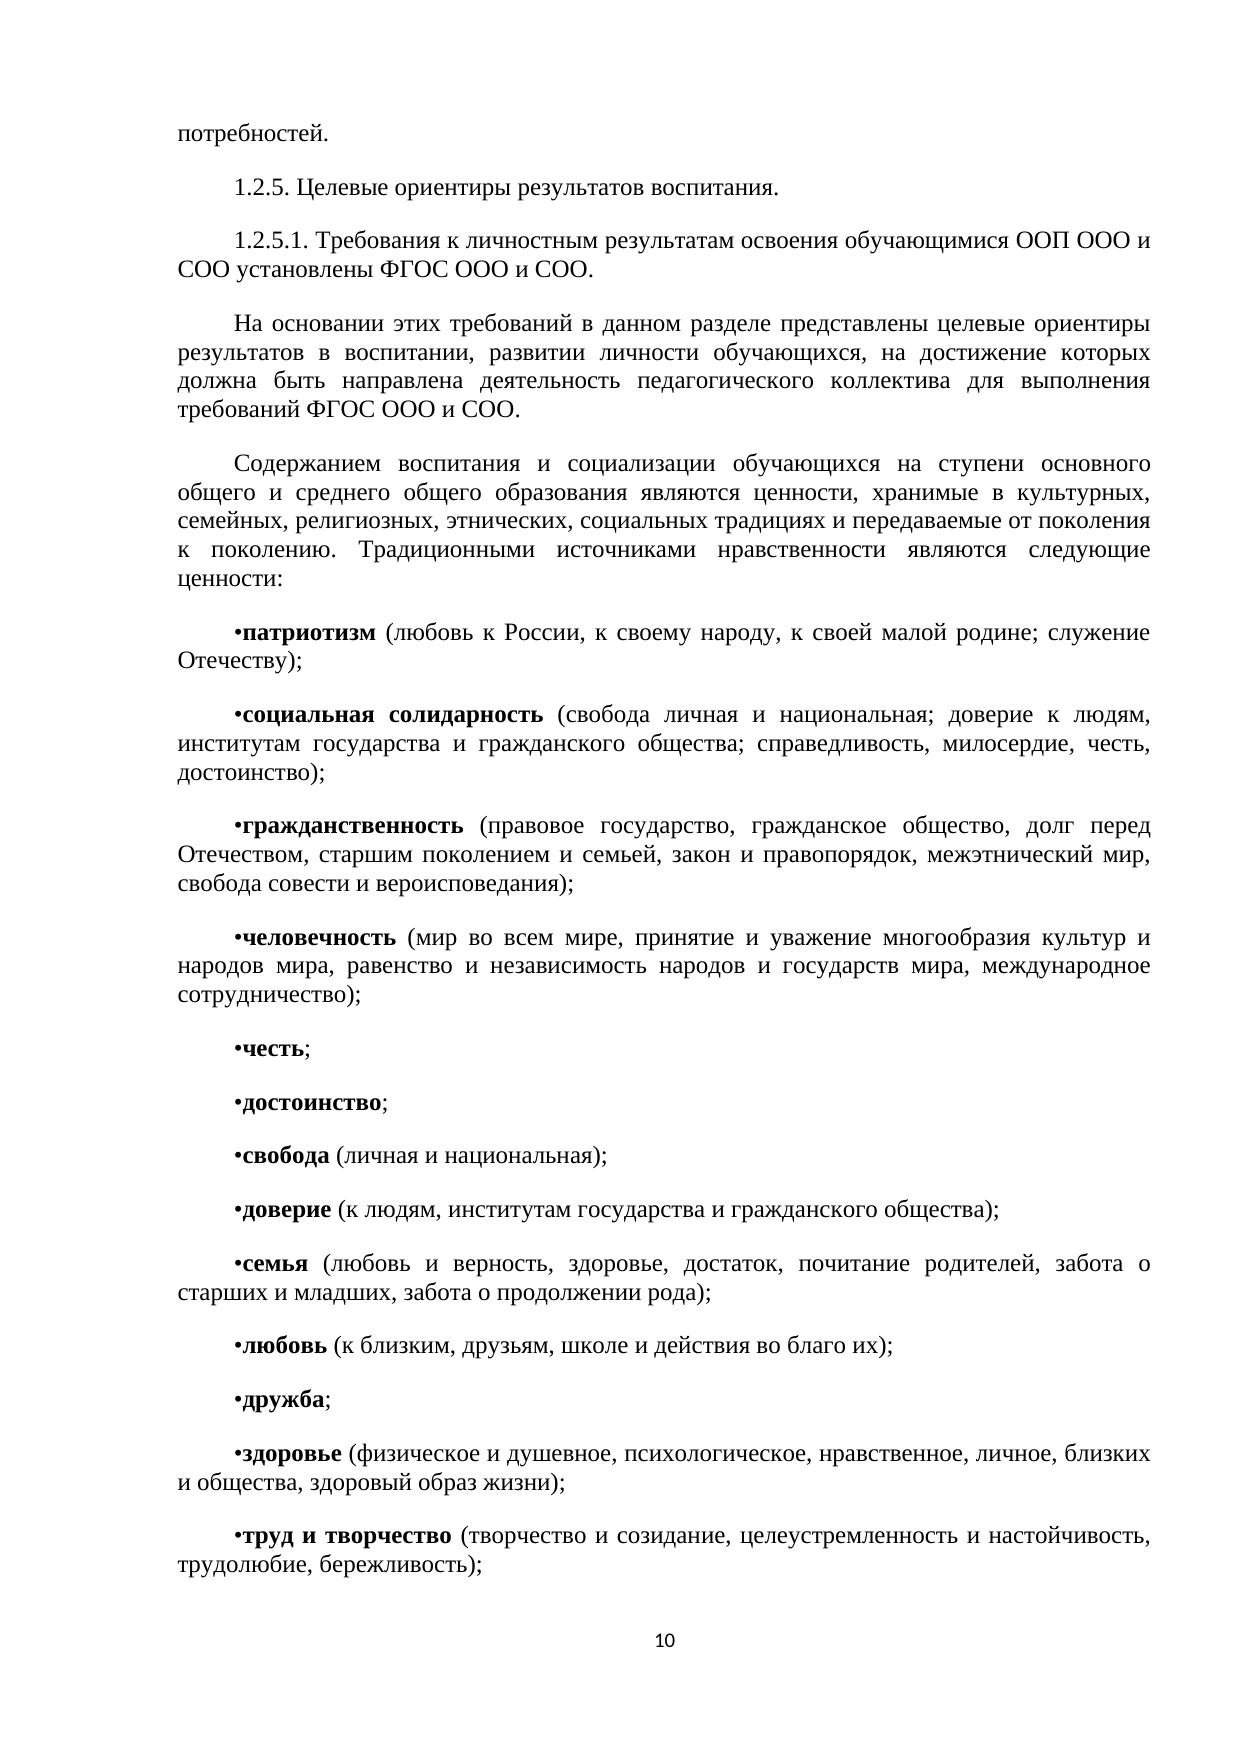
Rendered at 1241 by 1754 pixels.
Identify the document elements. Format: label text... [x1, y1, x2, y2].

text •человечность (мир во всем мире, принятие и уважение многообразия культур и народов мира, равенство и независимость народов и государств мира, международное сотрудничество); [177, 922, 1152, 1008]
text •любовь (к близким, друзьям, школе и действия во благо их); [177, 1331, 1152, 1359]
text •социальная солидарность (свобода личная и национальная; доверие к людям, институтам государства и гражданского общества; справедливость, милосердие, честь, достоинство); [177, 699, 1152, 786]
text Содержанием воспитания и социализации обучающихся на ступени основного общего и среднего общего образования являются ценности, хранимые в культурных, семейных, религиозных, этнических, социальных традициях и передаваемые от поколения к поколению. Традиционными источниками нравственности являются следующие ценности: [177, 448, 1152, 592]
text •честь; [177, 1033, 1152, 1062]
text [177, 118, 1152, 147]
text •достоинство; [177, 1087, 1152, 1116]
text •здоровье (физическое и душевное, психологическое, нравственное, личное, близких и общества, здоровый образ жизни); [177, 1438, 1152, 1496]
text •свобода (личная и национальная); [177, 1141, 1152, 1169]
text 1.2.5. Целевые ориентиры результатов воспитания. [177, 172, 1152, 201]
text На основании этих требований в данном разделе представлены целевые ориентиры результатов в воспитании, развитии личности обучающихся, на достижение которых должна быть направлена деятельность педагогического коллектива для выполнения требований ФГОС ООО и СОО. [177, 308, 1152, 423]
text •дружба; [177, 1384, 1152, 1413]
text •гражданственность (правовое государство, гражданское общество, долг перед Отечеством, старшим поколением и семьей, закон и правопорядок, межэтнический мир, свобода совести и вероисповедания); [177, 811, 1152, 897]
text •семья (любовь и верность, здоровье, достаток, почитание родителей, забота о старших и младших, забота о продолжении рода); [177, 1248, 1152, 1306]
text 1.2.5.1. Требования к личностным результатам освоения обучающимися ООП ООО и СОО установлены ФГОС ООО и СОО. [177, 226, 1152, 283]
text •патриотизм (любовь к России, к своему народу, к своей малой родине; служение Отечеству); [177, 617, 1152, 674]
text •труд и творчество (творчество и созидание, целеустремленность и настойчивость, трудолюбие, бережливость); [177, 1521, 1152, 1578]
text •доверие (к людям, институтам государства и гражданского общества); [177, 1194, 1152, 1223]
